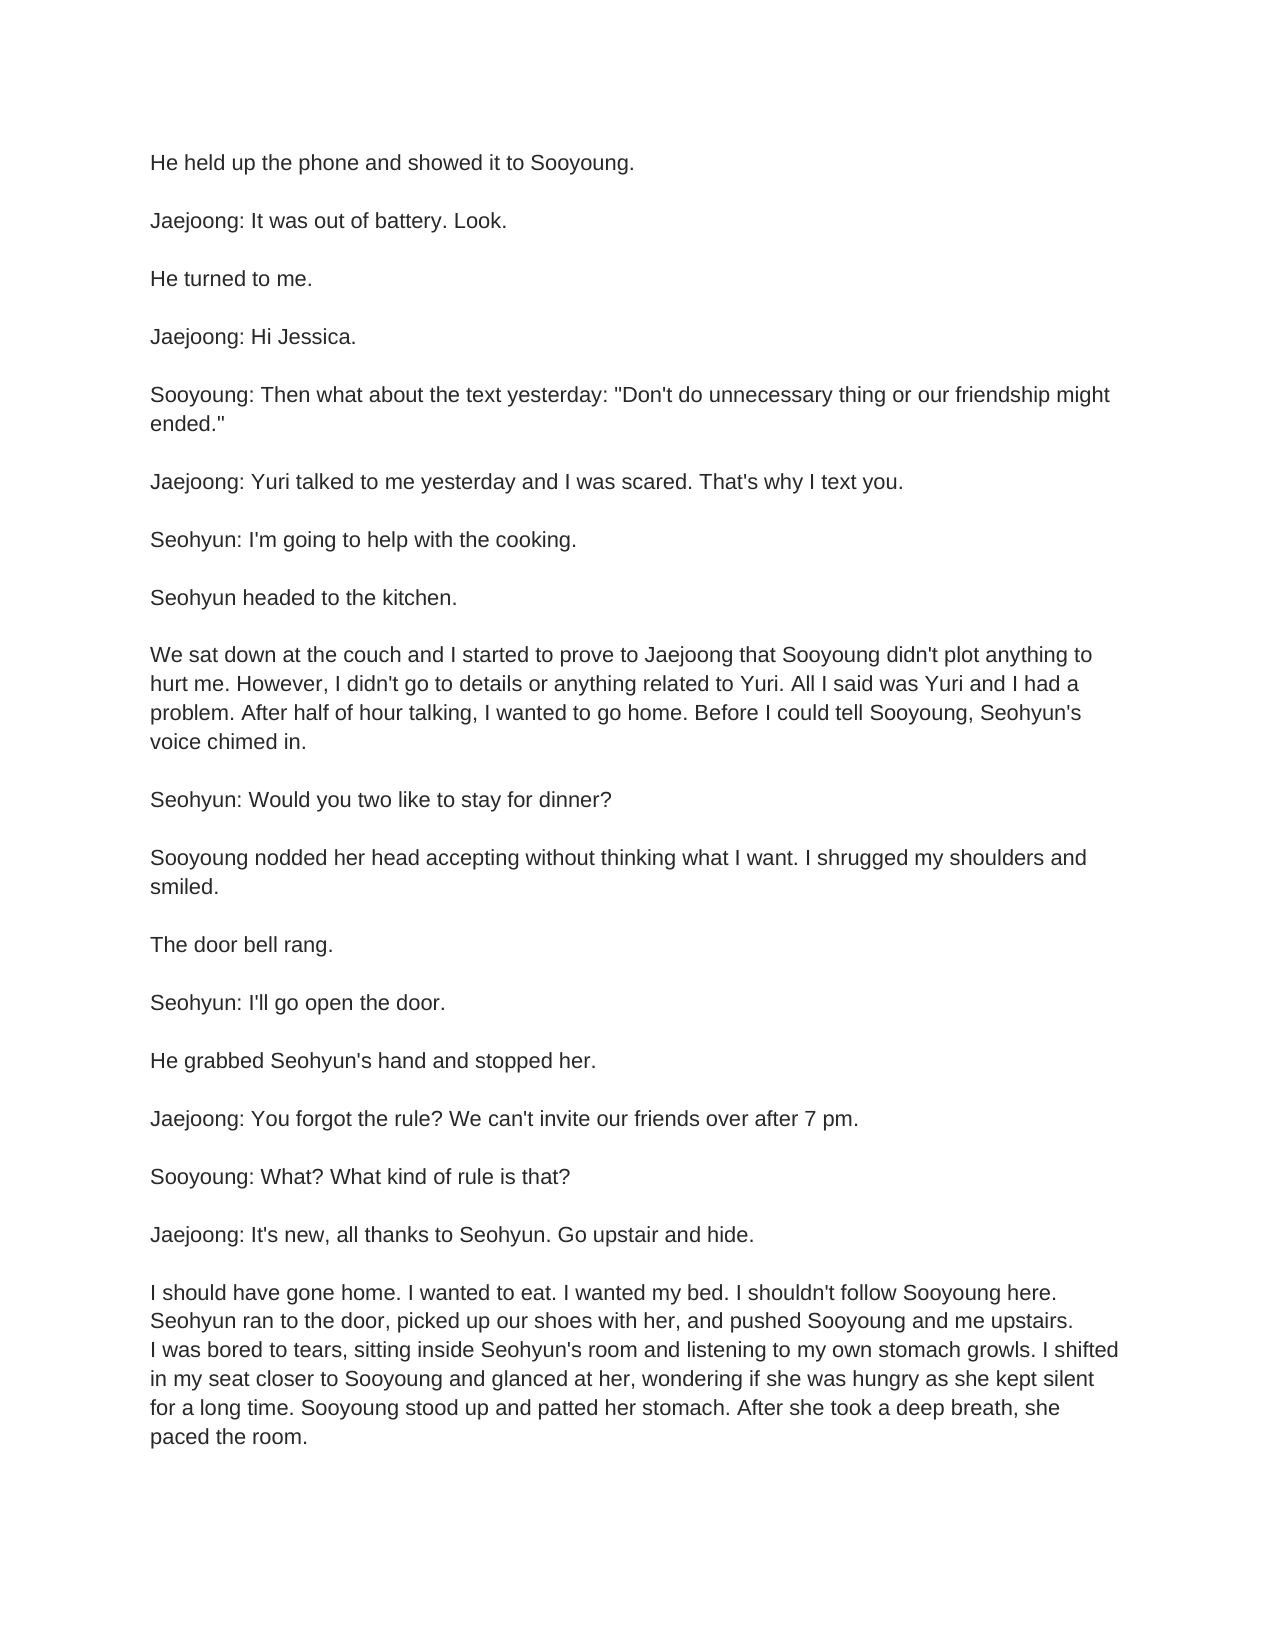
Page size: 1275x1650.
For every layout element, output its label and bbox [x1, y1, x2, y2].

text [150, 150, 1125, 1478]
